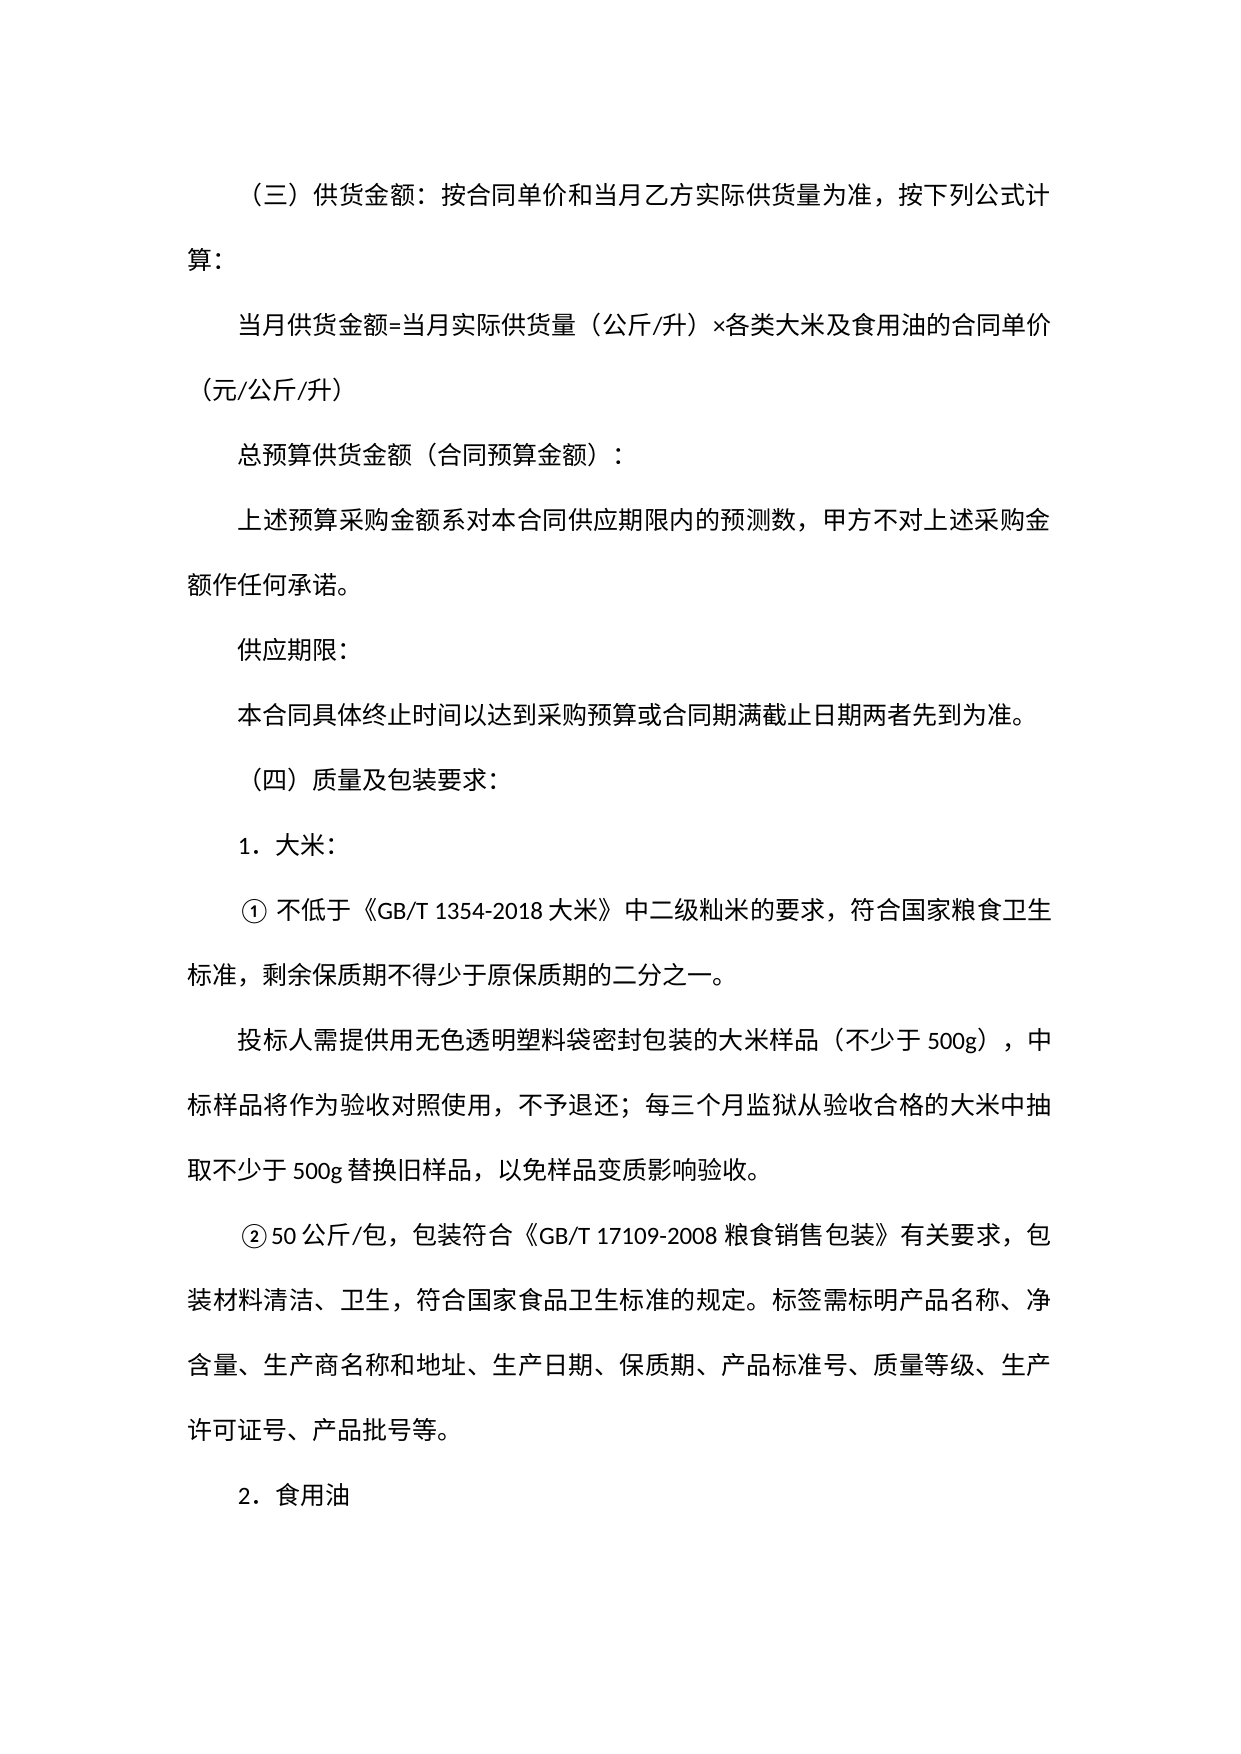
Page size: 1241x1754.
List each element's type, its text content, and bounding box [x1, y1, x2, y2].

text 供应期限： [187, 617, 1053, 682]
text （四）质量及包装要求： [187, 747, 1053, 812]
text 总预算供货金额（合同预算金额）： [187, 422, 1053, 487]
text 1．大米： [187, 812, 1053, 877]
text 本合同具体终止时间以达到采购预算或合同期满截止日期两者先到为准。 [187, 682, 1053, 747]
text ②50公斤/包，包装符合《GB/T 17109-2008 粮食销售包装》有关要求，包装材料清洁、卫生，符合国家食品卫生标准的规定。标签需标明产品名称、净含量、生产商名称和地址、生产日期、保质期、产品标准号、质量等级、生产许可证号、产品批号等。 [187, 1202, 1053, 1462]
text 当月供货金额=当月实际供货量（公斤/升）×各类大米及食用油的合同单价（元/公斤/升） [187, 292, 1053, 422]
text 投标人需提供用无色透明塑料袋密封包装的大米样品（不少于500g），中标样品将作为验收对照使用，不予退还；每三个月监狱从验收合格的大米中抽取不少于500g替换旧样品，以免样品变质影响验收。 [187, 1007, 1053, 1202]
text 2．食用油 [187, 1462, 1053, 1527]
text 上述预算采购金额系对本合同供应期限内的预测数，甲方不对上述采购金额作任何承诺。 [187, 487, 1053, 617]
text ①不低于《GB/T 1354-2018大米》中二级籼米的要求，符合国家粮食卫生标准，剩余保质期不得少于原保质期的二分之一。 [187, 877, 1053, 1007]
text （三）供货金额：按合同单价和当月乙方实际供货量为准，按下列公式计算： [187, 162, 1053, 292]
